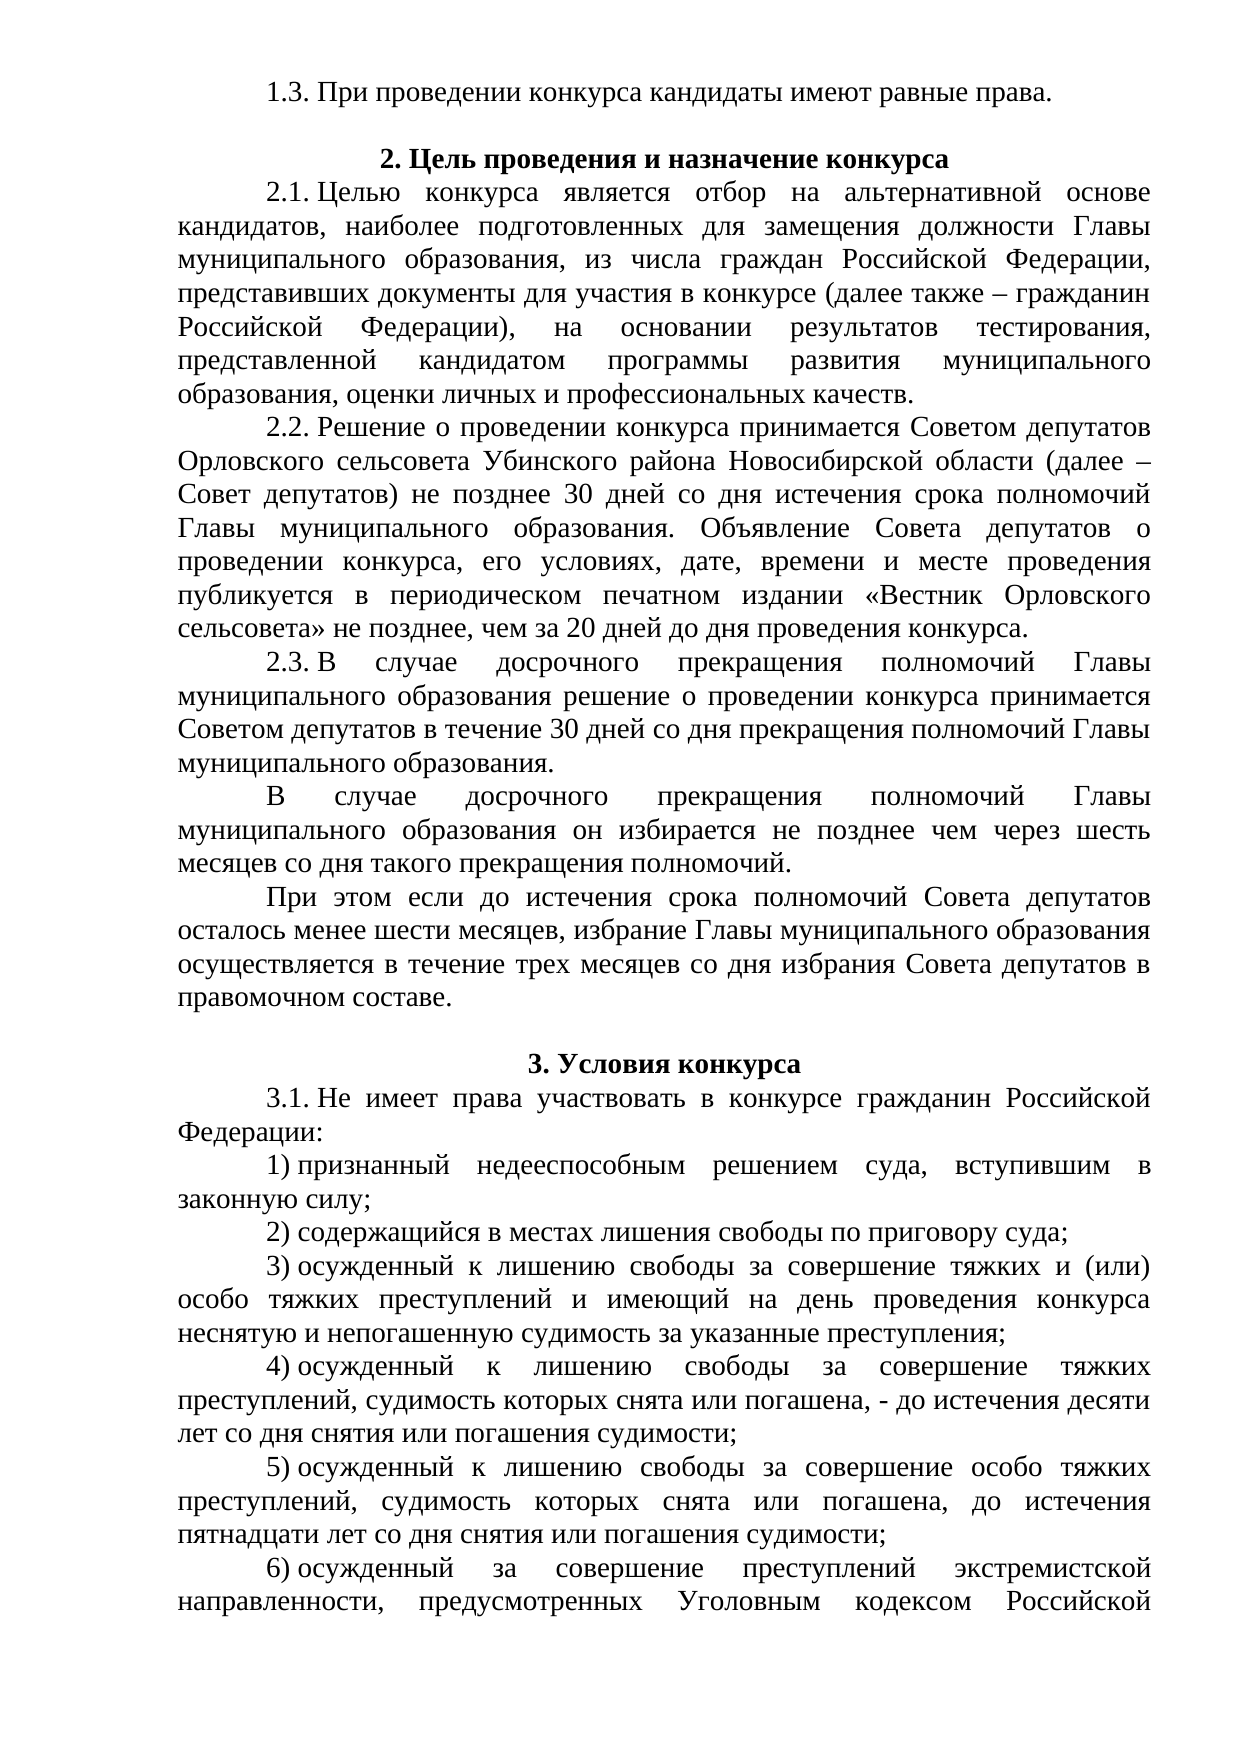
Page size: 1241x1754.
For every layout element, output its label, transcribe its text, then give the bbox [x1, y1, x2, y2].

text 2) содержащийся в местах лишения свободы по приговору суда; [177, 1214, 1152, 1248]
text 1.3. При проведении конкурса кандидаты имеют равные права. [177, 74, 1152, 107]
text 2.1. Целью конкурса является отбор на альтернативной основе кандидатов, наиболее подготовленных для замещения должности Главы муниципального образования, из числа граждан Российской Федерации, представивших документы для участия в конкурсе (далее также ‒ гражданин Российской Федерации), на основании результатов тестирования, представленной кандидатом программы развития муниципального образования, оценки личных и профессиональных качеств. [177, 174, 1152, 409]
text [177, 1550, 1152, 1617]
text 3.1. Не имеет права участвовать в конкурсе гражданин Российской Федерации: [177, 1080, 1152, 1147]
text 2.3. В случае досрочного прекращения полномочий Главы муниципального образования решение о проведении конкурса принимается Советом депутатов в течение 30 дней со дня прекращения полномочий Главы муниципального образования. [177, 644, 1152, 778]
text При этом если до истечения срока полномочий Совета депутатов осталось менее шести месяцев, избрание Главы муниципального образования осуществляется в течение трех месяцев со дня избрания Совета депутатов в правомочном составе. [177, 879, 1152, 1013]
text 3. Условия конкурса [177, 1047, 1152, 1080]
text 3) осужденный к лишению свободы за совершение тяжких и (или) особо тяжких преступлений и имеющий на день проведения конкурса неснятую и непогашенную судимость за указанные преступления; [177, 1248, 1152, 1348]
text В случае досрочного прекращения полномочий Главы муниципального образования он избирается не позднее чем через шесть месяцев со дня такого прекращения полномочий. [177, 778, 1152, 879]
text 2. Цель проведения и назначение конкурса [177, 141, 1152, 174]
text 2.2. Решение о проведении конкурса принимается Советом депутатов Орловского сельсовета Убинского района Новосибирской области (далее – Совет депутатов) не позднее 30 дней со дня истечения срока полномочий Главы муниципального образования. Объявление Совета депутатов о проведении конкурса, его условиях, дате, времени и месте проведения публикуется в периодическом печатном издании «Вестник Орловского сельсовета» не позднее, чем за 20 дней до дня проведения конкурса. [177, 409, 1152, 644]
text 5) осужденный к лишению свободы за совершение особо тяжких преступлений, судимость которых снята или погашена, до истечения пятнадцати лет со дня снятия или погашения судимости; [177, 1449, 1152, 1550]
text 1) признанный недееспособным решением суда, вступившим в законную силу; [177, 1147, 1152, 1214]
text 4) осужденный к лишению свободы за совершение тяжких преступлений, судимость которых снята или погашена, - до истечения десяти лет со дня снятия или погашения судимости; [177, 1348, 1152, 1449]
